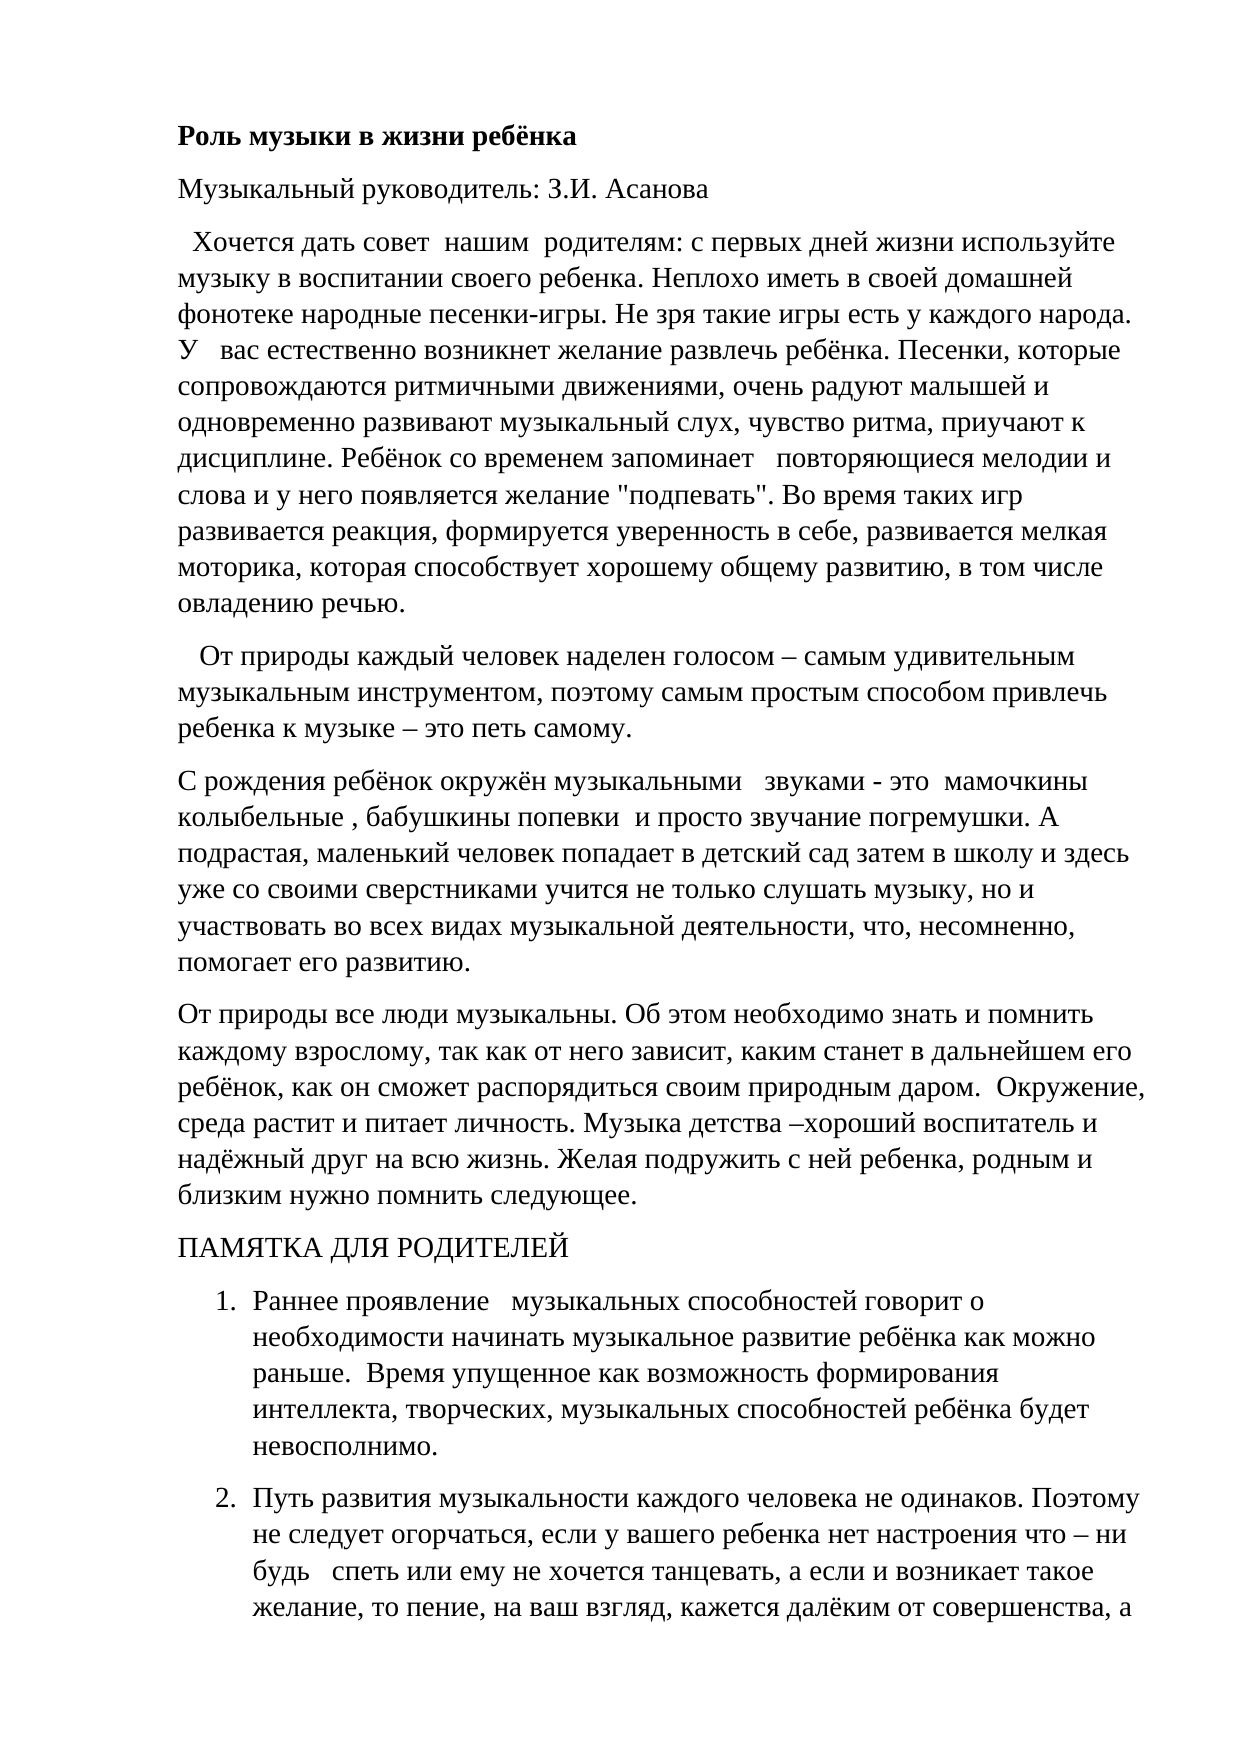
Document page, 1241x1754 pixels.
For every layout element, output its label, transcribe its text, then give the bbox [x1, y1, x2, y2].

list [215, 1480, 1152, 1622]
text Музыкальный руководитель: З.И. Асанова [177, 171, 1152, 204]
text С рождения ребёнок окружён музыкальными звуками - это мамочкины колыбельные , бабушкины попевки и просто звучание погремушки. А подрастая, маленький человек попадает в детский сад затем в школу и здесь уже со своими сверстниками учится не только слушать музыку, но и участвовать во всех видах музыкальной деятельности, что, несомненно, помогает его развитию. [177, 763, 1152, 977]
text От природы каждый человек наделен голосом – самым удивительным музыкальным инструментом, поэтому самым простым способом привлечь ребенка к музыке – это петь самому. [177, 638, 1152, 744]
text Роль музыки в жизни ребёнка [177, 118, 1152, 152]
text ПАМЯТКА ДЛЯ РОДИТЕЛЕЙ [177, 1230, 1152, 1264]
text От природы все люди музыкальны. Об этом необходимо знать и помнить каждому взрослому, так как от него зависит, каким станет в дальнейшем его ребёнок, как он сможет распорядиться своим природным даром. Окружение, среда растит и питает личность. Музыка детства –хороший воспитатель и надёжный друг на всю жизнь. Желая подружить с ней ребенка, родным и близким нужно помнить следующее. [177, 997, 1152, 1211]
list Раннее проявление музыкальных способностей говорит о необходимости начинать музыкальное развитие ребёнка как можно раньше. Время упущенное как возможность формирования интеллекта, творческих, музыкальных способностей ребёнка будет невосполнимо. [215, 1283, 1152, 1461]
text Хочется дать совет нашим родителям: с первых дней жизни используйте музыку в воспитании своего ребенка. Неплохо иметь в своей домашней фонотеке народные песенки-игры. Не зря такие игры есть у каждого народа. У вас естественно возникнет желание развлечь ребёнка. Песенки, которые сопровождаются ритмичными движениями, очень радуют малышей и одновременно развивают музыкальный слух, чувство ритма, приучают к дисциплине. Ребёнок со временем запоминает повторяющиеся мелодии и слова и у него появляется желание "подпевать". Во время таких игр развивается реакция, формируется уверенность в себе, развивается мелкая моторика, которая способствует хорошему общему развитию, в том числе овладению речью. [177, 224, 1152, 619]
